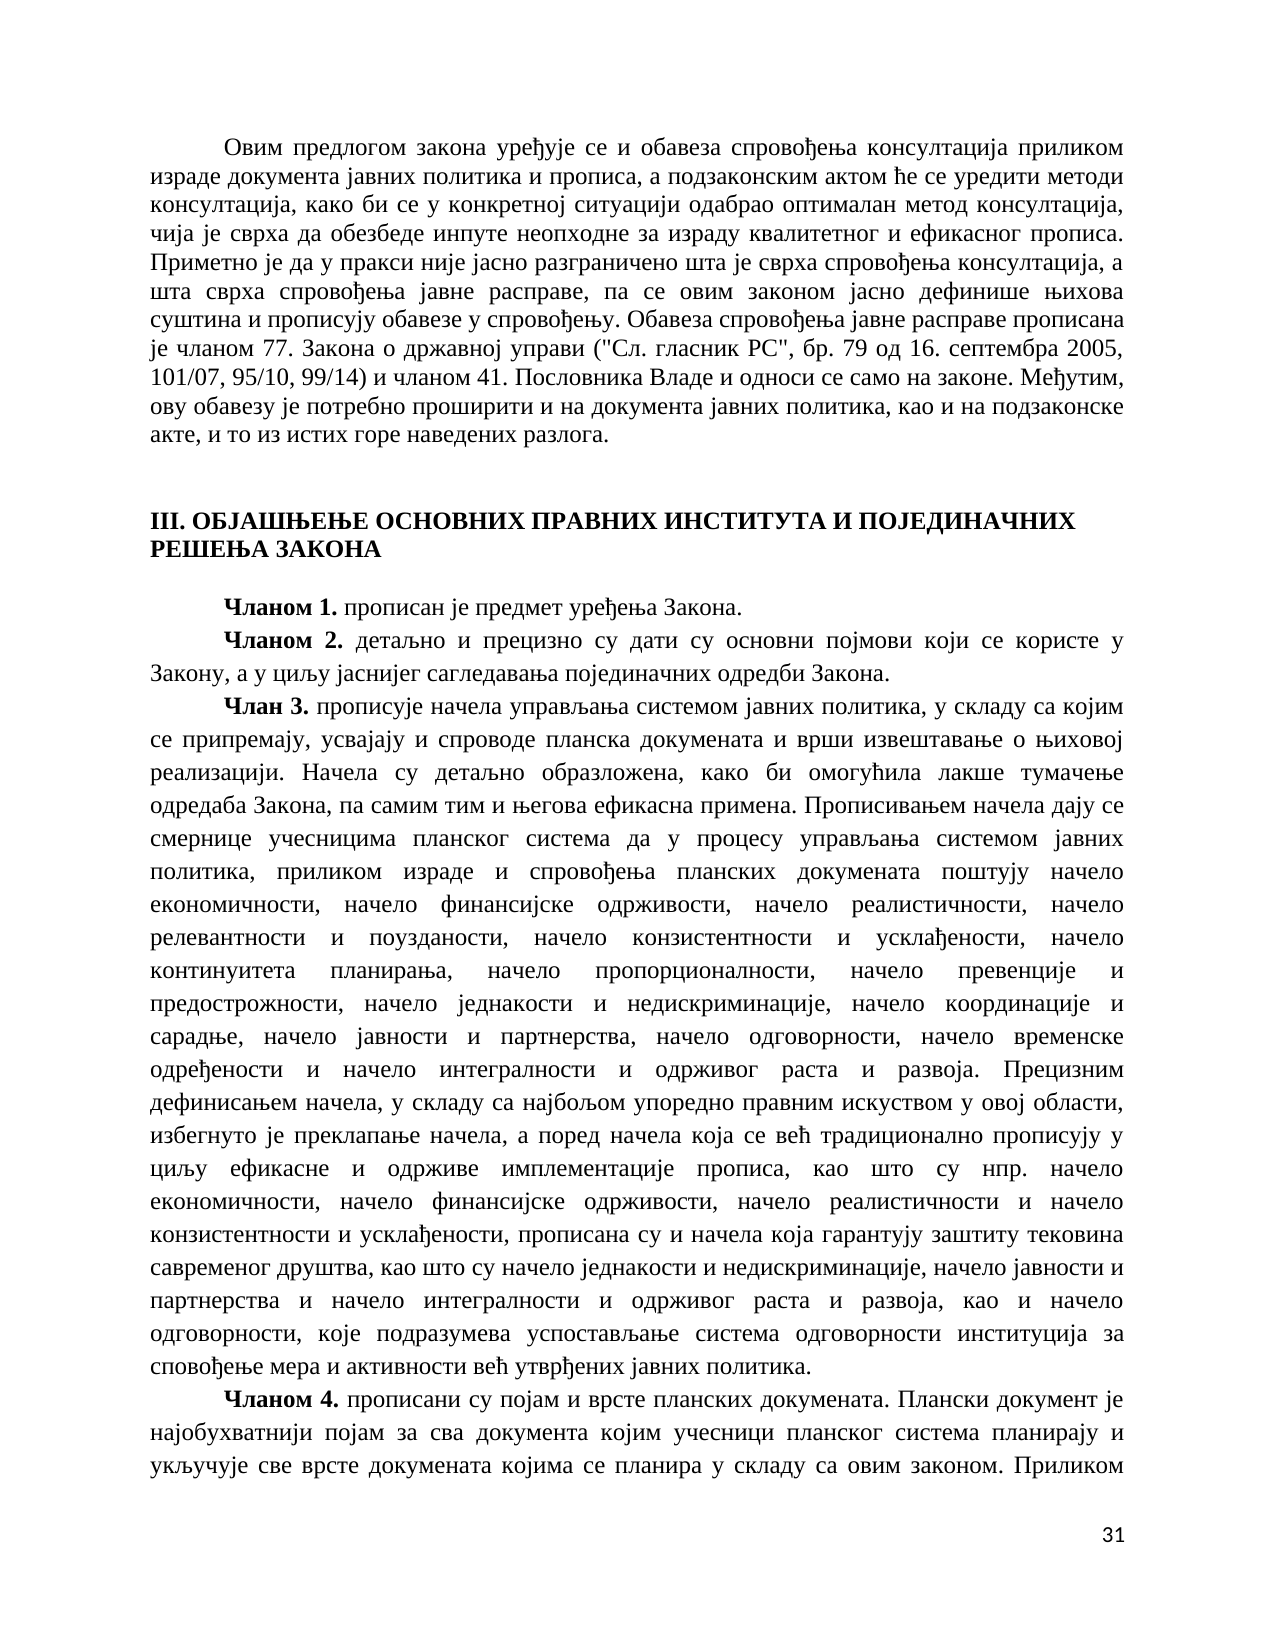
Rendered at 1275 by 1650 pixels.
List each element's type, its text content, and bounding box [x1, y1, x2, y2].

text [150, 1384, 1125, 1479]
text Чланом 1. прописан је предмет уређења Закона. [150, 592, 1125, 621]
list Члан 3. прописује начела управљања системом јавних политика, у складу са којим се припремају, усвајају и спроводе планска докумената и врши извештавање о њиховој реализацији. Начела су детаљно образложена, како би омогућила лакше тумачење одредаба Закона, па самим тим и његова ефикасна примена. Прописивањем начела дају се смернице учесницима планског система да у процесу управљања системом јавних политика, приликом израде и спровођења планских докумената поштују начело економичности, начело финансијске одрживости, начело реалистичности, начело релевантности и поузданости, начело конзистентности и усклађености, начело континуитета планирања, начело пропорционалности, начело превенције и предострожности, начело једнакости и недискриминације, начело координације и сарадње, начело јавности и партнерства, начело одговорности, начело временске одређености и начело интегралности и одрживог раста и развоја. Прецизним дефинисањем начела, у складу са најбољом упоредно правним искуством у овој области, избегнуто је преклапање начела, а поред начела која се већ традиционално прописују у циљу ефикасне и одрживе имплементације прописа, као што су нпр. начело економичности, начело финансијске одрживости, начело реалистичности и начело конзистентности и усклађености, прописана су и начела која гарантују заштиту тековина савременог друштва, као што су начело једнакости и недискриминације, начело јавности и партнерства и начело интегралности и одрживог раста и развоја, као и начело одговорности, које подразумева успостављање система одговорности институција за сповођење мера и активности већ утврђених јавних политика. [150, 691, 1125, 1380]
text III. ОБЈАШЊЕЊЕ ОСНОВНИХ ПРАВНИХ ИНСТИТУТА И ПОЈЕДИНАЧНИХ [150, 506, 1125, 534]
text Овим предлогом закона уређује се и обавеза спровођења консултација приликом израде документа јавних политика и прописа, а подзаконским актом ће се уредити методи консултација, како би се у конкретној ситуацији одабрао оптималан метод консултација, чија је сврха да обезбеде инпуте неопходне за израду квалитетног и ефикасног прописа. Приметно је да у пракси није јасно разграничено шта је сврха спровођења консултација, а шта сврха спровођења јавне расправе, па се овим законом јасно дефинише њихова суштина и прописују обавезе у спровођењу. Обавеза спровођења јавне расправе прописана је чланом 77. Закона о државној управи ("Сл. гласник РС", бр. 79 од 16. септембра 2005, 101/07, 95/10, 99/14) и чланом 41. Пословника Владе и односи се само на законе. Међутим, ову обавезу је потребно проширити и на документа јавних политика, као и на подзаконске акте, и то из истих горе наведених разлога. [150, 132, 1125, 448]
text РЕШЕЊА ЗАКОНА [150, 534, 1125, 563]
text Чланом 2. детаљно и прецизно су дати су основни појмови који се користе у Закону, а у циљу јаснијег сагледавања појединачних одредби Закона. [150, 625, 1125, 687]
